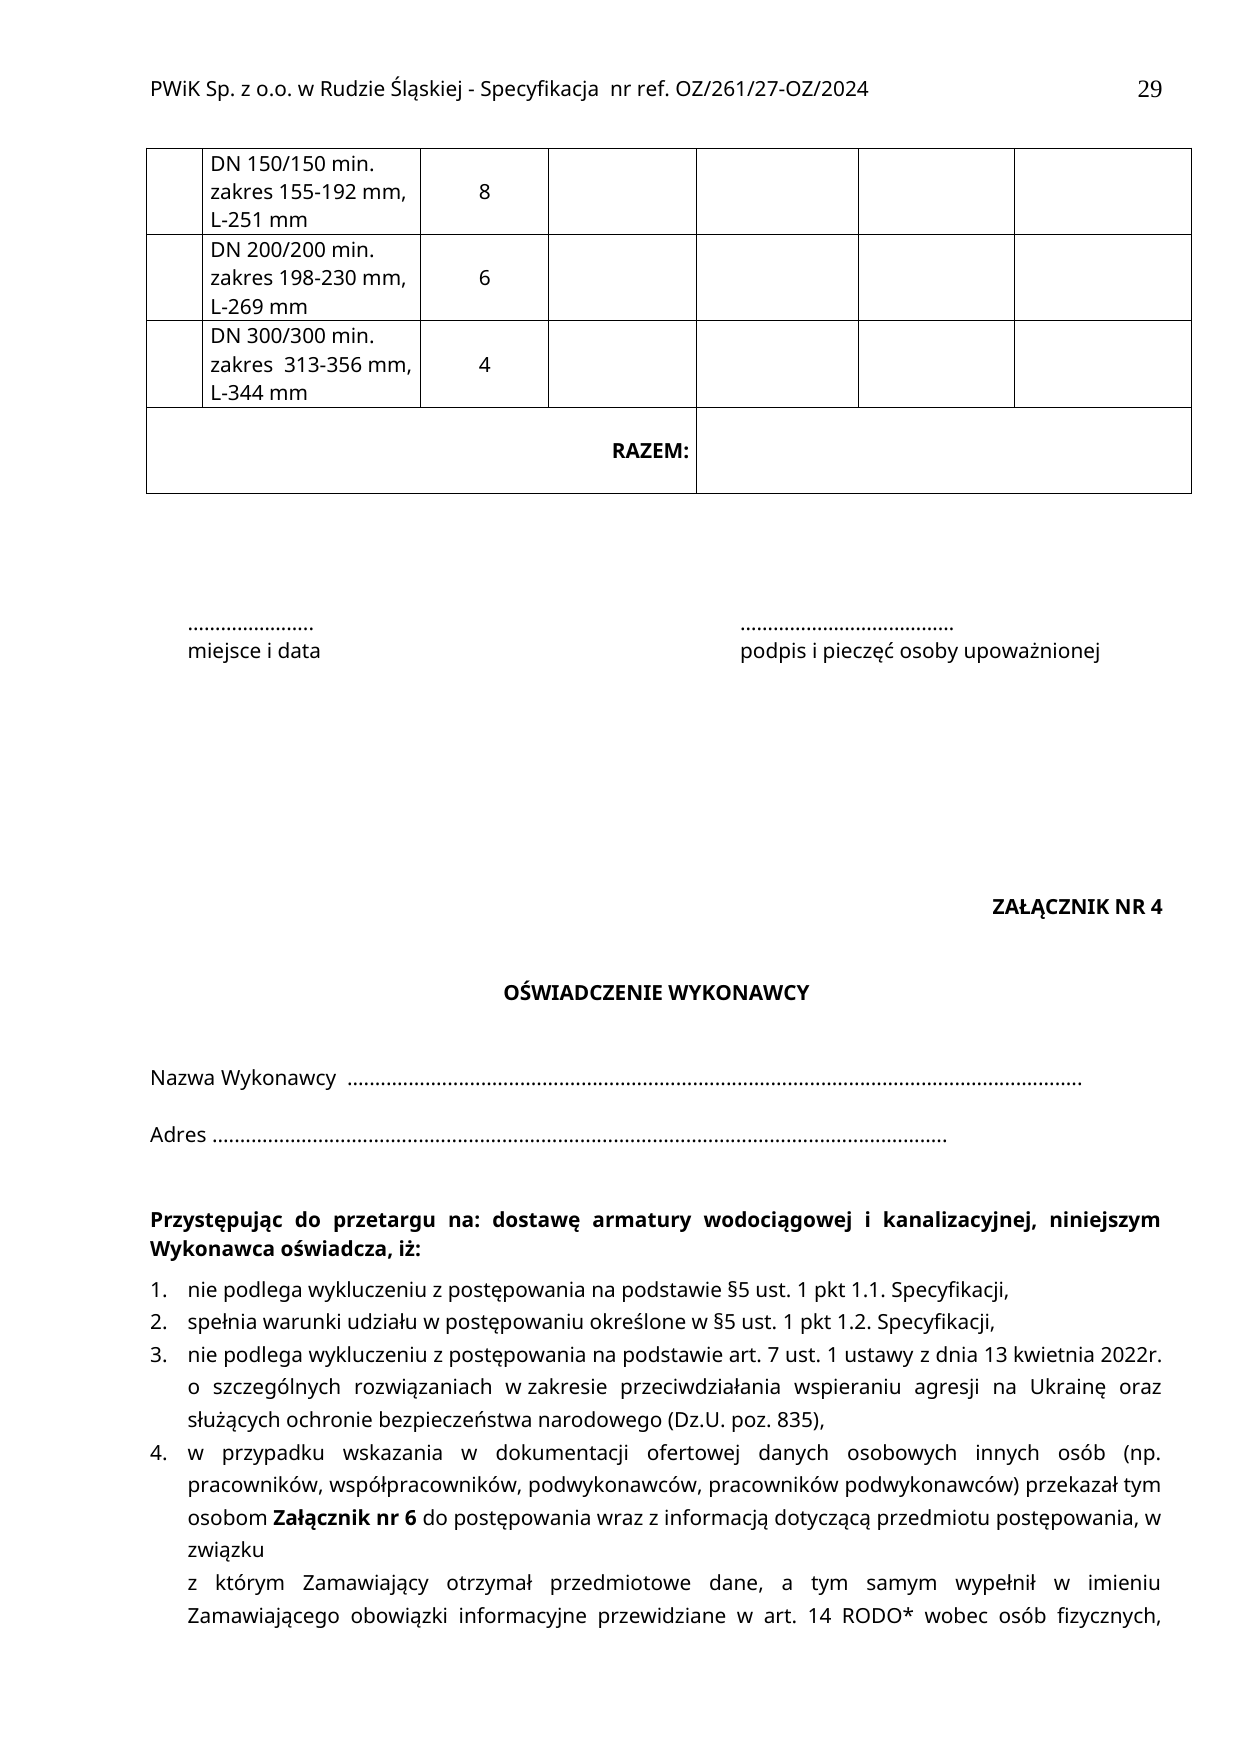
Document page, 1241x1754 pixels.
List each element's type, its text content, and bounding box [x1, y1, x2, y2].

table_cell [697, 149, 858, 234]
table_cell [147, 235, 202, 320]
table_cell 4 [421, 321, 548, 407]
table_cell RAZEM: [147, 408, 696, 493]
table_cell [549, 149, 696, 234]
text ZAŁĄCZNIK NR 4 [150, 892, 1162, 921]
text Adres .................................................................................................................................... [150, 1120, 1162, 1148]
text ………………….. ………………………………… [187, 608, 1162, 636]
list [150, 1438, 1162, 1629]
table_cell [1015, 149, 1191, 234]
table_cell DN 200/200 min. zakres 198-230 mm, L-269 mm [203, 235, 420, 320]
table_cell [147, 149, 202, 234]
table_cell 6 [421, 235, 548, 320]
table_cell [1015, 235, 1191, 320]
table_cell [697, 235, 858, 320]
table_cell 8 [421, 149, 548, 234]
text Nazwa Wykonawcy .................................................................................................................................... [150, 1063, 1162, 1092]
text miejsce i data podpis i pieczęć osoby upoważnionej [187, 636, 1162, 665]
table_cell DN 300/300 min. zakres 313-356 mm, L-344 mm [203, 321, 420, 407]
table_cell [859, 235, 1014, 320]
table_cell [697, 408, 1191, 493]
text OŚWIADCZENIE WYKONAWCY [150, 978, 1162, 1006]
table_cell [859, 321, 1014, 407]
table_cell [1015, 321, 1191, 407]
table_cell [697, 321, 858, 407]
table_cell [549, 321, 696, 407]
table_cell DN 150/150 min. zakres 155-192 mm, L-251 mm [203, 149, 420, 234]
list nie podlega wykluczeniu z postępowania na podstawie art. 7 ust. 1 ustawy z dnia 13 kwietnia 2022r. o szczególnych rozwiązaniach w zakresie przeciwdziałania wspieraniu agresji na Ukrainę oraz służących ochronie bezpieczeństwa narodowego (Dz.U. poz. 835), [150, 1340, 1162, 1433]
list spełnia warunki udziału w postępowaniu określone w §5 ust. 1 pkt 1.2. Specyfikacji, [150, 1307, 1162, 1336]
table_cell [549, 235, 696, 320]
table_cell [859, 149, 1014, 234]
table_cell [147, 321, 202, 407]
text Przystępując do przetargu na: dostawę armatury wodociągowej i kanalizacyjnej, niniejszym Wykonawca oświadcza, iż: [150, 1205, 1162, 1262]
list nie podlega wykluczeniu z postępowania na podstawie §5 ust. 1 pkt 1.1. Specyfikacji, [150, 1275, 1162, 1303]
